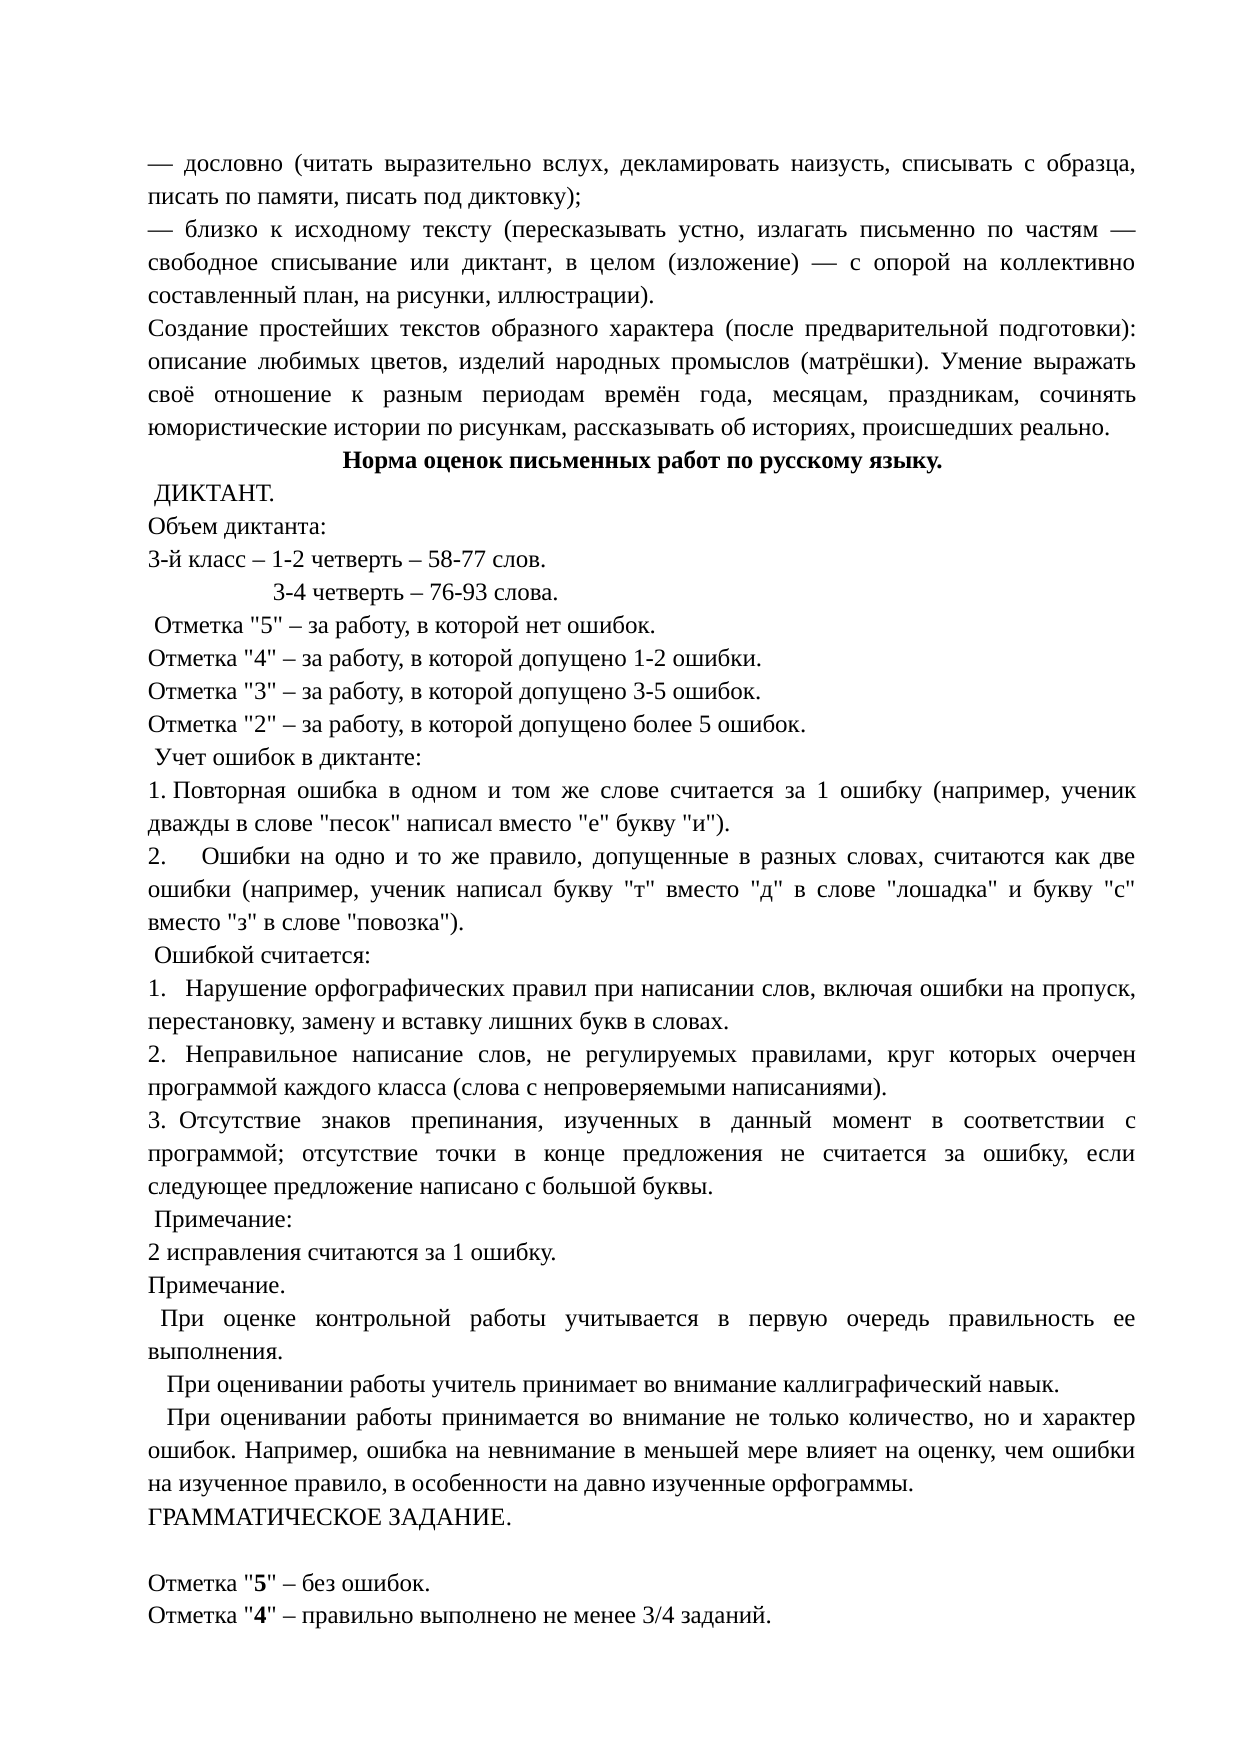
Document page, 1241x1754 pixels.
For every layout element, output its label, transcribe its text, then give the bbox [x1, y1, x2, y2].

text — дословно (читать выразительно вслух, декламировать наизусть, списывать с образца, писать по памяти, писать под диктовку); [148, 148, 1137, 209]
text 2. Ошибки на одно и то же правило, допущенные в разных словах, считаются как две ошибки (например, ученик написал букву "т" вместо "д" в слове "лошадка" и букву "с" вместо "з" в слове "повозка"). [148, 841, 1137, 936]
text Ошибкой считается: [148, 940, 1137, 969]
text Отметка "2" – за работу, в которой допущено более 5 ошибок. [148, 709, 1137, 738]
text ДИКТАНТ. [148, 478, 1137, 507]
text Норма оценок письменных работ по русскому языку. [148, 445, 1137, 474]
text Примечание. [148, 1270, 1137, 1299]
text ГРАММАТИЧЕСКОЕ ЗАДАНИЕ. [148, 1502, 1137, 1530]
text Отметка "3" – за работу, в которой допущено 3-5 ошибок. [148, 676, 1137, 705]
text Объем диктанта: [148, 511, 1137, 540]
text Учет ошибок в диктанте: [148, 742, 1137, 771]
text 3-4 четверть – 76-93 слова. [148, 577, 1137, 606]
text 1. Повторная ошибка в одном и том же слове считается за 1 ошибку (например, ученик дважды в слове "песок" написал вместо "е" букву "и"). [148, 775, 1137, 837]
text — близко к исходному тексту (пересказывать устно, излагать письменно по частям — свободное списывание или диктант, в целом (изложение) — с опорой на коллективно составленный план, на рисунки, иллюстрации). [148, 214, 1137, 308]
text Отметка "4" – за работу, в которой допущено 1-2 ошибки. [148, 643, 1137, 672]
text Примечание: [148, 1204, 1137, 1233]
text 2. Неправильное написание слов, не регулируемых правилами, круг которых очерчен программой каждого класса (слова с непроверяемыми написаниями). [148, 1039, 1137, 1101]
text 2 исправления считаются за 1 ошибку. [148, 1237, 1137, 1266]
text 1. Нарушение орфографических правил при написании слов, включая ошибки на пропуск, перестановку, замену и вставку лишних букв в словах. [148, 973, 1137, 1035]
text Создание простейших текстов образного характера (после предварительной подготовки): описание любимых цветов, изделий народных промыслов (матрёшки). Умение выражать своё отношение к разным периодам времён года, месяцам, праздникам, сочинять юмористические истории по рисункам, рассказывать об историях, происшедших реально. [148, 313, 1137, 441]
text 3-й класс – 1-2 четверть – 58-77 слов. [148, 544, 1137, 573]
text Отметка "4" – правильно выполнено не менее 3/4 заданий. [148, 1601, 1137, 1629]
text При оценке контрольной работы учитывается в первую очередь правильность ее выполнения. [148, 1303, 1137, 1365]
text Отметка "5" – без ошибок. [148, 1568, 1137, 1596]
text 3. Отсутствие знаков препинания, изученных в данный момент в соответствии с программой; отсутствие точки в конце предложения не считается за ошибку, если следующее предложение написано с большой буквы. [148, 1105, 1137, 1200]
text При оценивании работы принимается во внимание не только количество, но и характер ошибок. Например, ошибка на невнимание в меньшей мере влияет на оценку, чем ошибки на изученное правило, в особенности на давно изученные орфограммы. [148, 1402, 1137, 1497]
text Отметка "5" – за работу, в которой нет ошибок. [148, 610, 1137, 639]
text При оценивании работы учитель принимает во внимание каллиграфический навык. [148, 1369, 1137, 1398]
